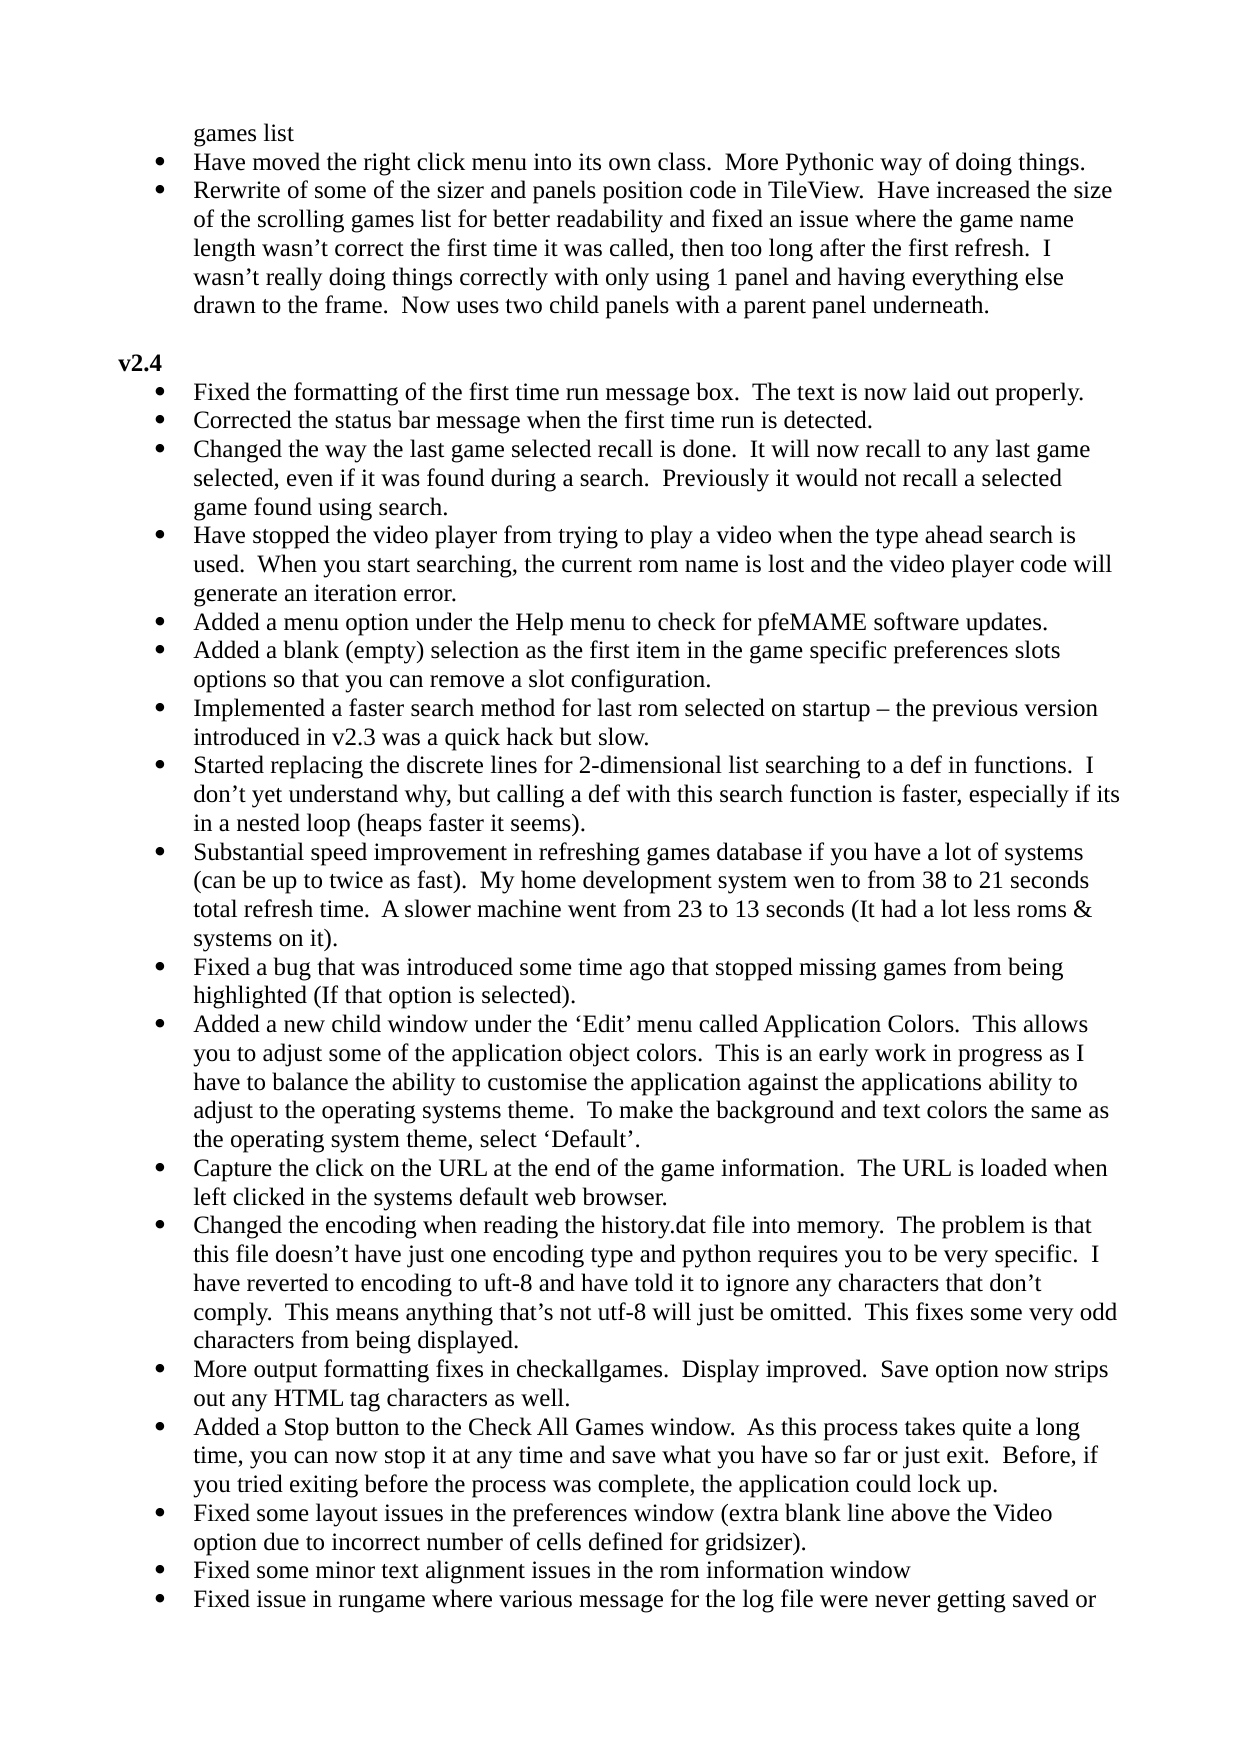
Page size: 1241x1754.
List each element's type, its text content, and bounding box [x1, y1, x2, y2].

list Added a menu option under the Help menu to check for pfeMAME software updates. [156, 607, 1122, 636]
list Have stopped the video player from trying to play a video when the type ahead search is used. When you start searching, the current rom name is lost and the video player code will generate an iteration error. [156, 521, 1122, 607]
list Fixed some minor text alignment issues in the rom information window [156, 1556, 1122, 1584]
list Added a blank (empty) selection as the first item in the game specific preferences slots options so that you can remove a slot configuration. [156, 636, 1122, 693]
list Have moved the right click menu into its own class. More Pythonic way of doing things. [156, 147, 1122, 176]
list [156, 1584, 1122, 1613]
list Fixed a bug that was introduced some time ago that stopped missing games from being highlighted (If that option is selected). [156, 952, 1122, 1009]
list Substantial speed improvement in refreshing games database if you have a lot of systems (can be up to twice as fast). My home development system wen to from 38 to 21 seconds total refresh time. A slower machine went from 23 to 13 seconds (It had a lot less roms & systems on it). [156, 837, 1122, 952]
text v2.4 [118, 348, 1122, 377]
list Rerwrite of some of the sizer and panels position code in TileView. Have increased the size of the scrolling games list for better readability and fixed an issue where the game name length wasn’t correct the first time it was called, then too long after the first refresh. I wasn’t really doing things correctly with only using 1 panel and having everything else drawn to the frame. Now uses two child panels with a parent panel underneath. [156, 176, 1122, 319]
list Added a new child window under the ‘Edit’ menu called Application Colors. This allows you to adjust some of the application object colors. This is an early work in progress as I have to balance the ability to customise the application against the applications ability to adjust to the operating systems theme. To make the background and text colors the same as the operating system theme, select ‘Default’. [156, 1009, 1122, 1153]
list Fixed the formatting of the first time run message box. The text is now laid out properly. [156, 377, 1122, 406]
list Changed the way the last game selected recall is done. It will now recall to any last game selected, even if it was found during a search. Previously it would not recall a selected game found using search. [156, 434, 1122, 521]
list More output formatting fixes in checkallgames. Display improved. Save option now strips out any HTML tag characters as well. [156, 1354, 1122, 1412]
list Changed the encoding when reading the history.dat file into memory. The problem is that this file doesn’t have just one encoding type and python requires you to be very specific. I have reverted to encoding to uft-8 and have told it to ignore any characters that don’t comply. This means anything that’s not utf-8 will just be omitted. This fixes some very odd characters from being displayed. [156, 1211, 1122, 1354]
list Added a Stop button to the Check All Games window. As this process takes quite a long time, you can now stop it at any time and save what you have so far or just exit. Before, if you tried exiting before the process was complete, the application could lock up. [156, 1412, 1122, 1498]
list Capture the click on the URL at the end of the game information. The URL is loaded when left clicked in the systems default web browser. [156, 1153, 1122, 1211]
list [156, 118, 1122, 147]
list Implemented a faster search method for last rom selected on startup – the previous version introduced in v2.3 was a quick hack but slow. [156, 693, 1122, 751]
list Corrected the status bar message when the first time run is detected. [156, 406, 1122, 434]
list Started replacing the discrete lines for 2-dimensional list searching to a def in functions. I don’t yet understand why, but calling a def with this search function is faster, especially if its in a nested loop (heaps faster it seems). [156, 751, 1122, 837]
list Fixed some layout issues in the preferences window (extra blank line above the Video option due to incorrect number of cells defined for gridsizer). [156, 1498, 1122, 1556]
